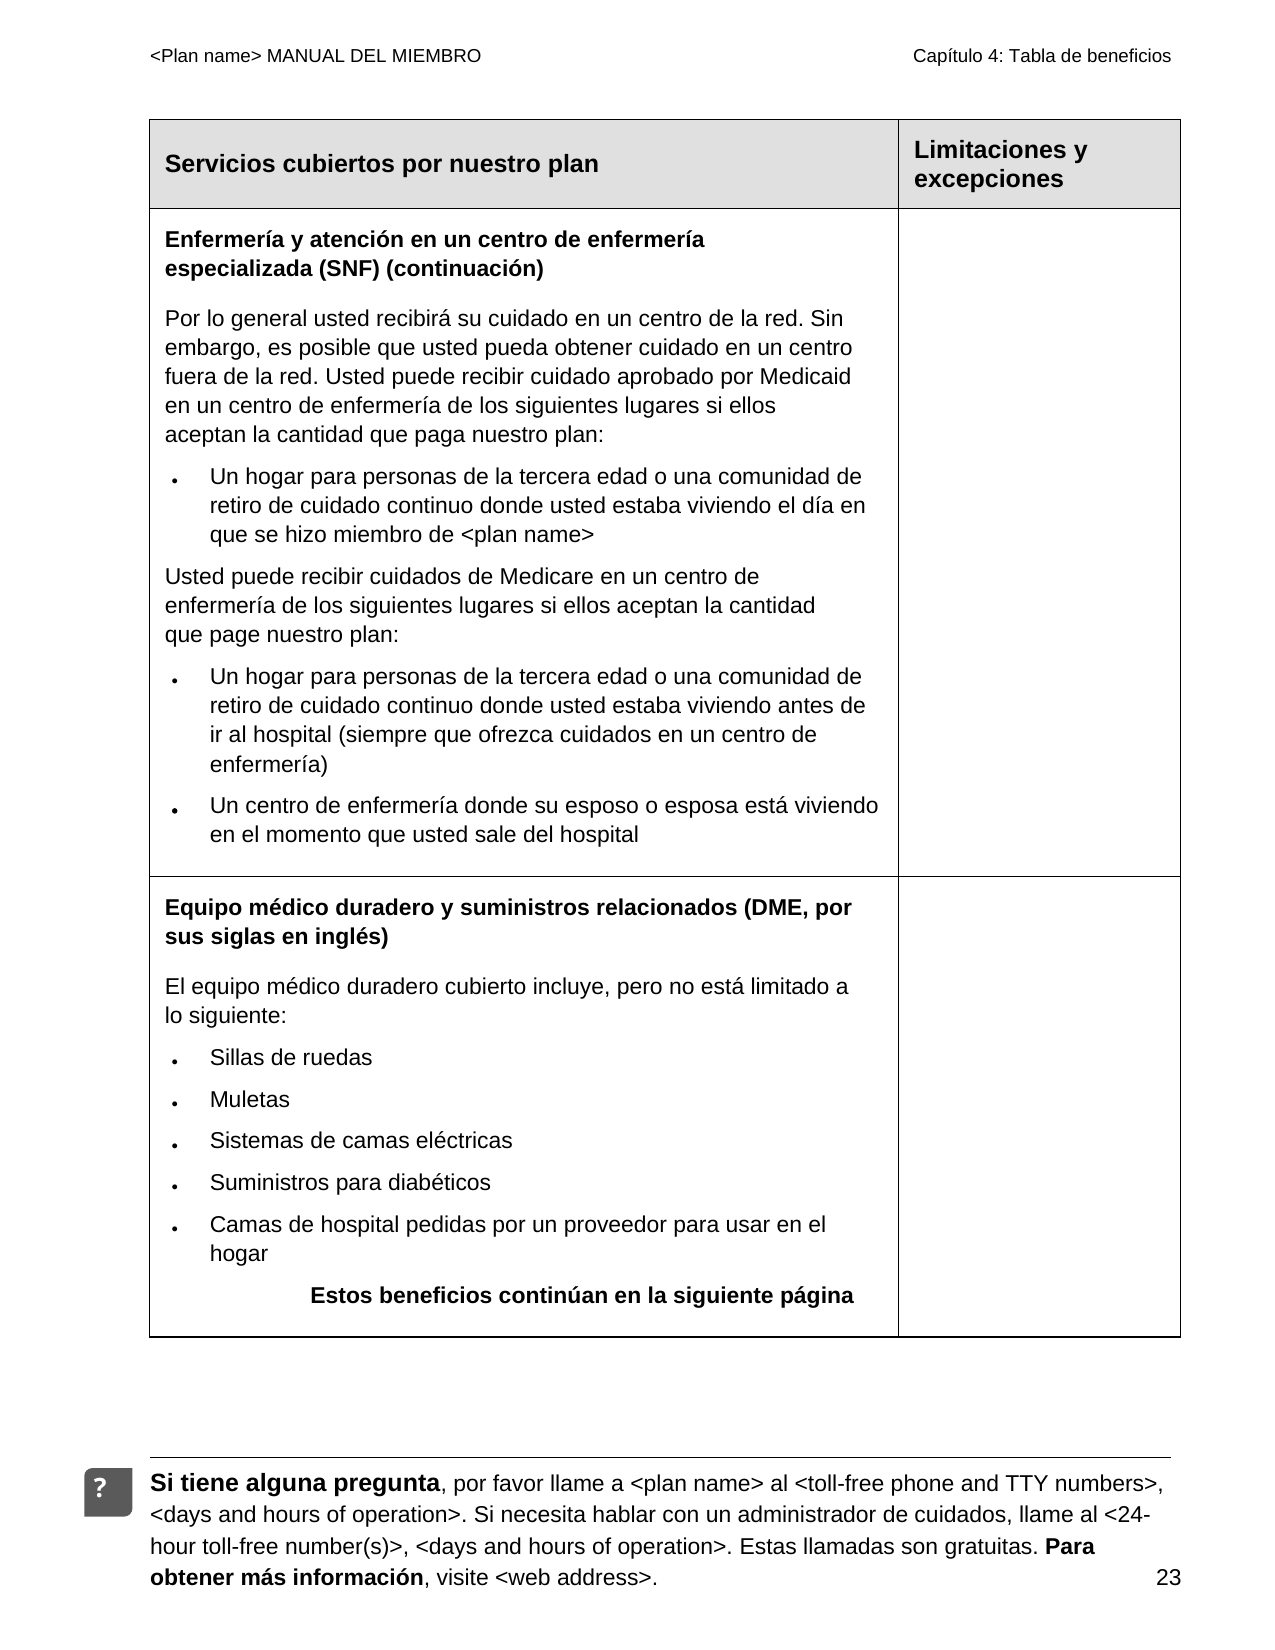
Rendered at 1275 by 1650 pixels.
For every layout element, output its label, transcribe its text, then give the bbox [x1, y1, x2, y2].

table_cell Equipo médico duradero y suministros relacionados (DME, por sus siglas en inglés) El equipo médico duradero cubierto incluye, pero no está limitado a lo siguiente: Sillas de ruedas Muletas Sistemas de camas eléctricas Suministros para diabéticos Camas de hospital pedidas por un proveedor para usar en el hogar Estos beneficios continúan en la siguiente página [150, 877, 898, 1336]
table_cell [899, 209, 1180, 876]
table_cell Enfermería y atención en un centro de enfermería especializada (SNF) (continuación) Por lo general usted recibirá su cuidado en un centro de la red. Sin embargo, es posible que usted pueda obtener cuidado en un centro fuera de la red. Usted puede recibir cuidado aprobado por Medicaid en un centro de enfermería de los siguientes lugares si ellos aceptan la cantidad que paga nuestro plan: Un hogar para personas de la tercera edad o una comunidad de retiro de cuidado continuo donde usted estaba viviendo el día en que se hizo miembro de <plan name> Usted puede recibir cuidados de Medicare en un centro de enfermería de los siguientes lugares si ellos aceptan la cantidad que page nuestro plan: Un hogar para personas de la tercera edad o una comunidad de retiro de cuidado continuo donde usted estaba viviendo antes de ir al hospital (siempre que ofrezca cuidados en un centro de enfermería) Un centro de enfermería donde su esposo o esposa está viviendo en el momento que usted sale del hospital [150, 209, 898, 876]
table_cell [899, 877, 1180, 1336]
table_header Limitaciones y excepciones [899, 120, 1180, 208]
table_header Servicios cubiertos por nuestro plan [150, 120, 898, 208]
